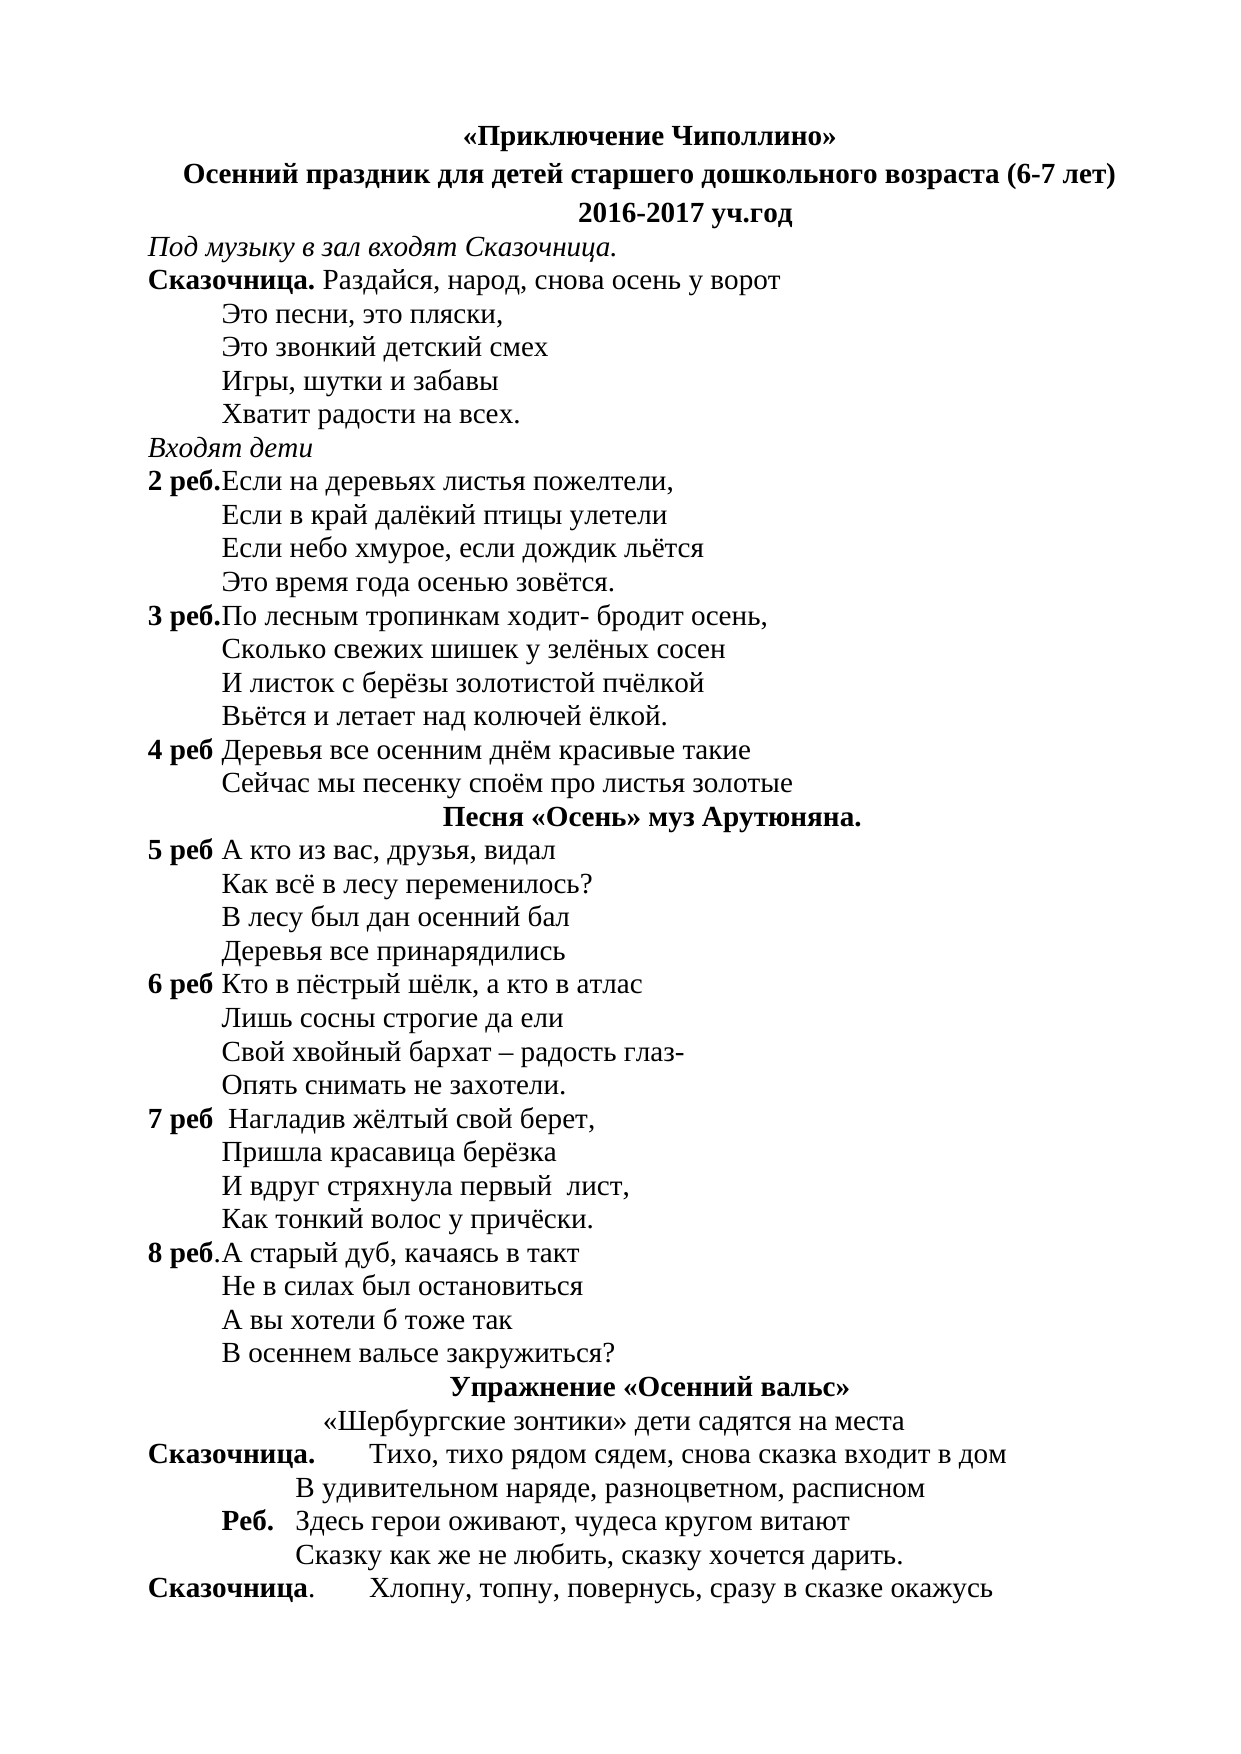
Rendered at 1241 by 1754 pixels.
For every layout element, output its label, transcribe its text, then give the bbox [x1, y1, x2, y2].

text Вьётся и летает над колючей ёлкой. [148, 698, 1152, 732]
text Если небо хмурое, если дождик льётся [148, 531, 1152, 564]
text 5 реб А кто из вас, друзья, видал [148, 832, 1152, 866]
text Сказочница. Хлопну, топну, повернусь, сразу в сказке окажусь [148, 1570, 1152, 1604]
text Игры, шутки и забавы [148, 363, 1152, 396]
text Сказочница. Тихо, тихо рядом сядем, снова сказка входит в дом [148, 1436, 1152, 1470]
text Сколько свежих шишек у зелёных сосен [148, 631, 1152, 665]
text Как всё в лесу переменилось? [148, 866, 1152, 899]
text 6 реб Кто в пёстрый шёлк, а кто в атлас [148, 967, 1152, 1000]
text Пришла красавица берёзка [148, 1134, 1152, 1168]
text Реб. Здесь герои оживают, чудеса кругом витают [148, 1503, 1152, 1537]
text Не в силах был остановиться [148, 1268, 1152, 1302]
text Свой хвойный бархат – радость глаз- [148, 1034, 1152, 1067]
text Опять снимать не захотели. [148, 1067, 1152, 1101]
text В лесу был дан осенний бал [148, 899, 1152, 933]
text Осенний праздник для детей старшего дошкольного возраста (6-7 лет) [148, 157, 1152, 190]
text Лишь сосны строгие да ели [148, 1000, 1152, 1034]
text 7 реб Нагладив жёлтый свой берет, [148, 1101, 1152, 1134]
text Песня «Осень» муз Арутюняна. [148, 799, 1152, 832]
text 8 реб. А старый дуб, качаясь в такт [148, 1235, 1152, 1268]
text «Шербургские зонтики» дети садятся на места [148, 1403, 1152, 1436]
text Это время года осенью зовётся. [148, 564, 1152, 598]
text 4 реб Деревья все осенним днём красивые такие [148, 732, 1152, 765]
text Это звонкий детский смех [148, 329, 1152, 363]
text Cказочница. Раздайся, народ, снова осень у ворот [148, 262, 1152, 296]
text Входят дети [148, 430, 1152, 463]
text «Приключение Чиполлино» [148, 118, 1152, 152]
text В осеннем вальсе закружиться? [148, 1336, 1152, 1369]
text Хватит радости на всех. [148, 396, 1152, 430]
text А вы хотели б тоже так [148, 1302, 1152, 1336]
text Как тонкий волос у причёски. [148, 1201, 1152, 1235]
text Это песни, это пляски, [148, 296, 1152, 329]
text Если в край далёкий птицы улетели [148, 497, 1152, 531]
text И вдруг стряхнула первый лист, [148, 1168, 1152, 1201]
text 2 реб. Если на деревьях листья пожелтели, [148, 463, 1152, 497]
text Деревья все принарядились [148, 933, 1152, 967]
text В удивительном наряде, разноцветном, расписном [148, 1470, 1152, 1503]
text И листок с берёзы золотистой пчёлкой [148, 665, 1152, 698]
text Упражнение «Осенний вальс» [148, 1369, 1152, 1403]
text Сейчас мы песенку споём про листья золотые [148, 765, 1152, 799]
text Сказку как же не любить, сказку хочется дарить. [148, 1537, 1152, 1570]
text 3 реб. По лесным тропинкам ходит- бродит осень, [148, 598, 1152, 631]
text 2016-2017 уч.год Под музыку в зал входят Сказочница. [148, 195, 1152, 262]
